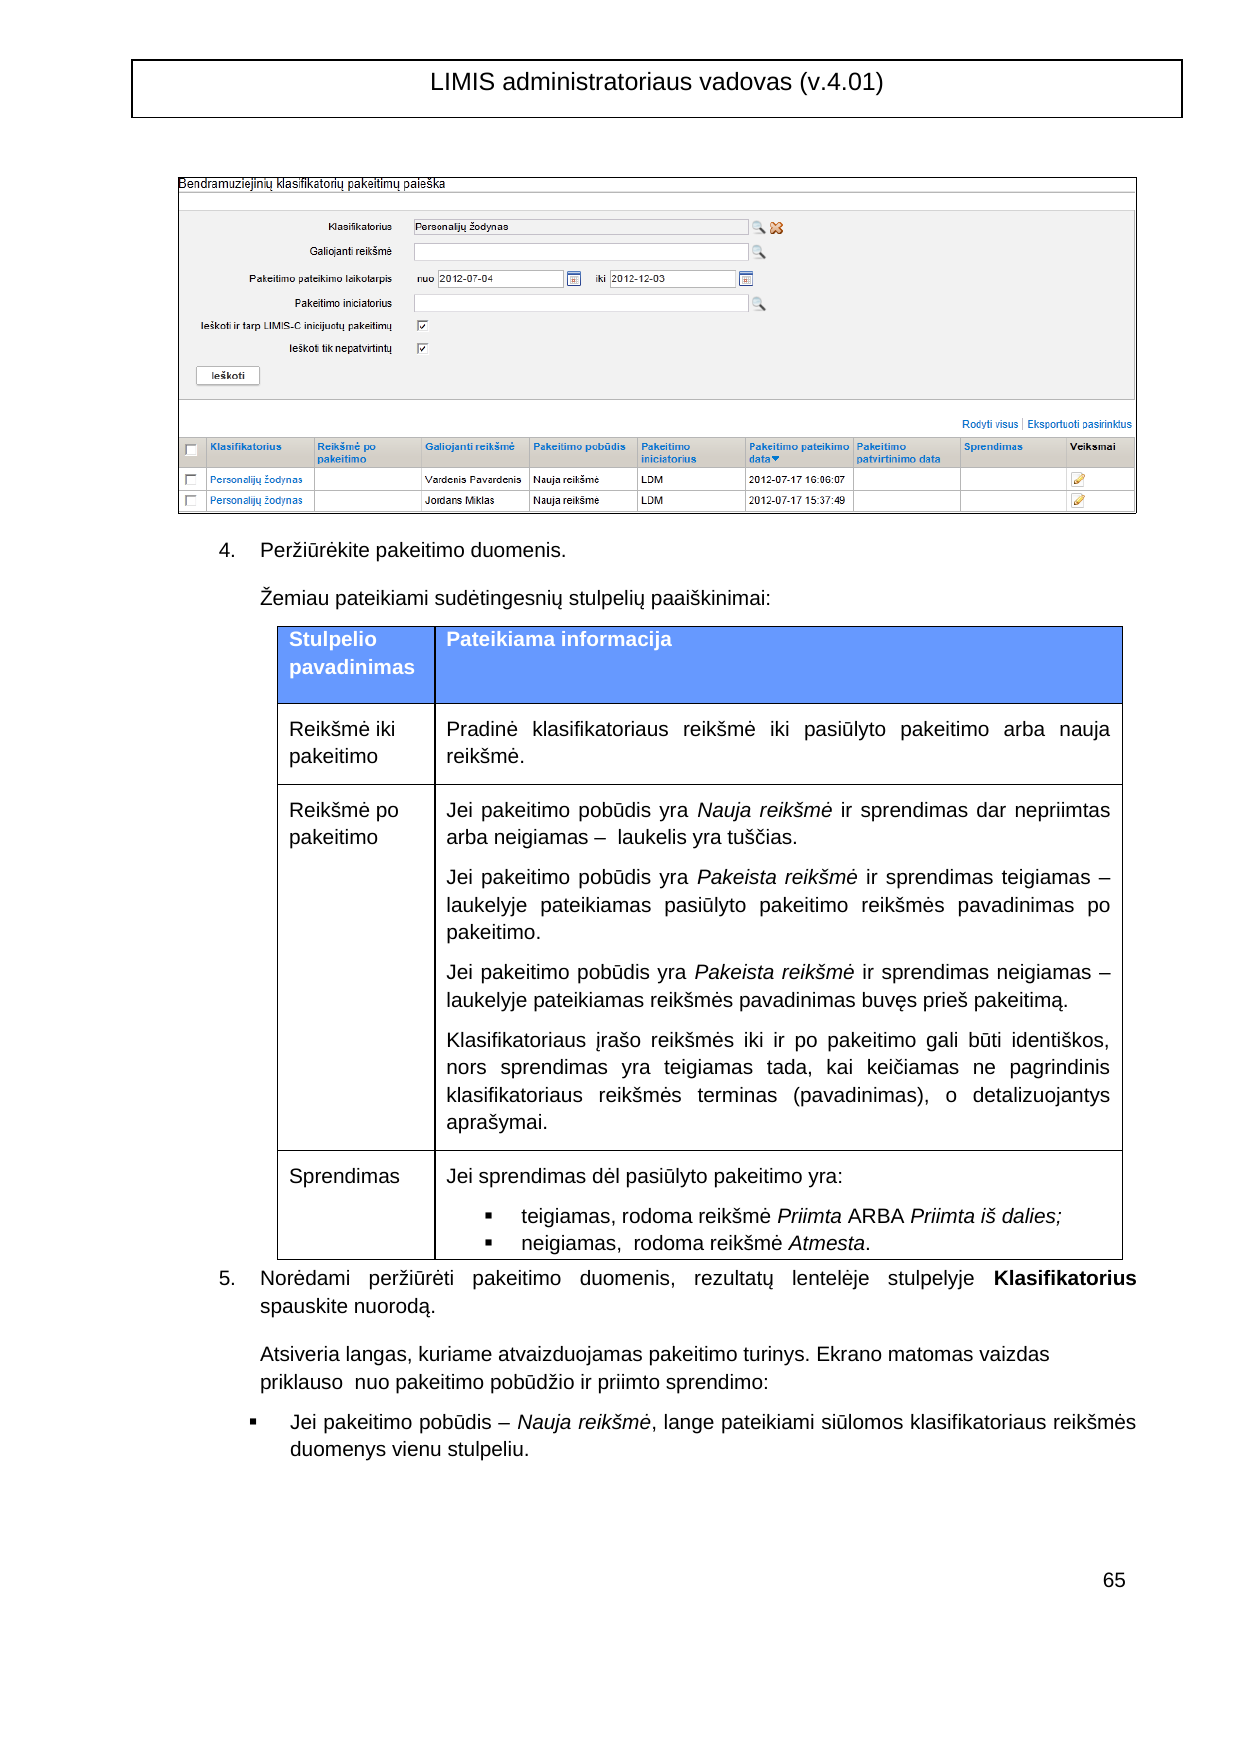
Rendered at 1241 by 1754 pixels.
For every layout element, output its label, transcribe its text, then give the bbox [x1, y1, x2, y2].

table_header Pateikiama informacija [436, 627, 1122, 703]
text Atsiveria langas, kuriame atvaizduojamas pakeitimo turinys. Ekrano matomas vaizdas priklauso nuo pakeitimo pobūdžio ir priimto sprendimo: [260, 1342, 1137, 1393]
picture [179, 178, 1136, 513]
list Jei pakeitimo pobūdis – Nauja reikšmė, lange pateikiami siūlomos klasifikatoriaus reikšmės duomenys vienu stulpeliu. [248, 1409, 1137, 1461]
text Norėdami peržiūrėti pakeitimo duomenis, rezultatų lentelėje stulpelyje Klasifikatorius spauskite nuorodą. [218, 1266, 1137, 1318]
table_cell Jei sprendimas dėl pasiūlyto pakeitimo yra: teigiamas, rodoma reikšmė Priimta ARBA Priimta iš dalies; neigiamas, rodoma reikšmė Atmesta. [436, 1151, 1122, 1259]
text Žemiau pateikiami sudėtingesnių stulpelių paaiškinimai: [260, 586, 1137, 610]
text Peržiūrėkite pakeitimo duomenis. [218, 538, 1137, 562]
table_cell Reikšmė po pakeitimo [278, 785, 434, 1150]
table_cell Jei pakeitimo pobūdis yra Nauja reikšmė ir sprendimas dar nepriimtas arba neigiamas – laukelis yra tuščias. Jei pakeitimo pobūdis yra Pakeista reikšmė ir sprendimas teigiamas – laukelyje pateikiamas pasiūlyto pakeitimo reikšmės pavadinimas po pakeitimo. Jei pakeitimo pobūdis yra Pakeista reikšmė ir sprendimas neigiamas – laukelyje pateikiamas reikšmės pavadinimas buvęs prieš pakeitimą. Klasifikatoriaus įrašo reikšmės iki ir po pakeitimo gali būti identiškos, nors sprendimas yra teigiamas tada, kai keičiamas ne pagrindinis klasifikatoriaus reikšmės terminas (pavadinimas), o detalizuojantys aprašymai. [436, 785, 1122, 1150]
table_header Stulpelio pavadinimas [278, 627, 434, 703]
table_cell Reikšmė iki pakeitimo [278, 704, 434, 784]
table_cell Pradinė klasifikatoriaus reikšmė iki pasiūlyto pakeitimo arba nauja reikšmė. [436, 704, 1122, 784]
table_cell Sprendimas [278, 1151, 434, 1259]
